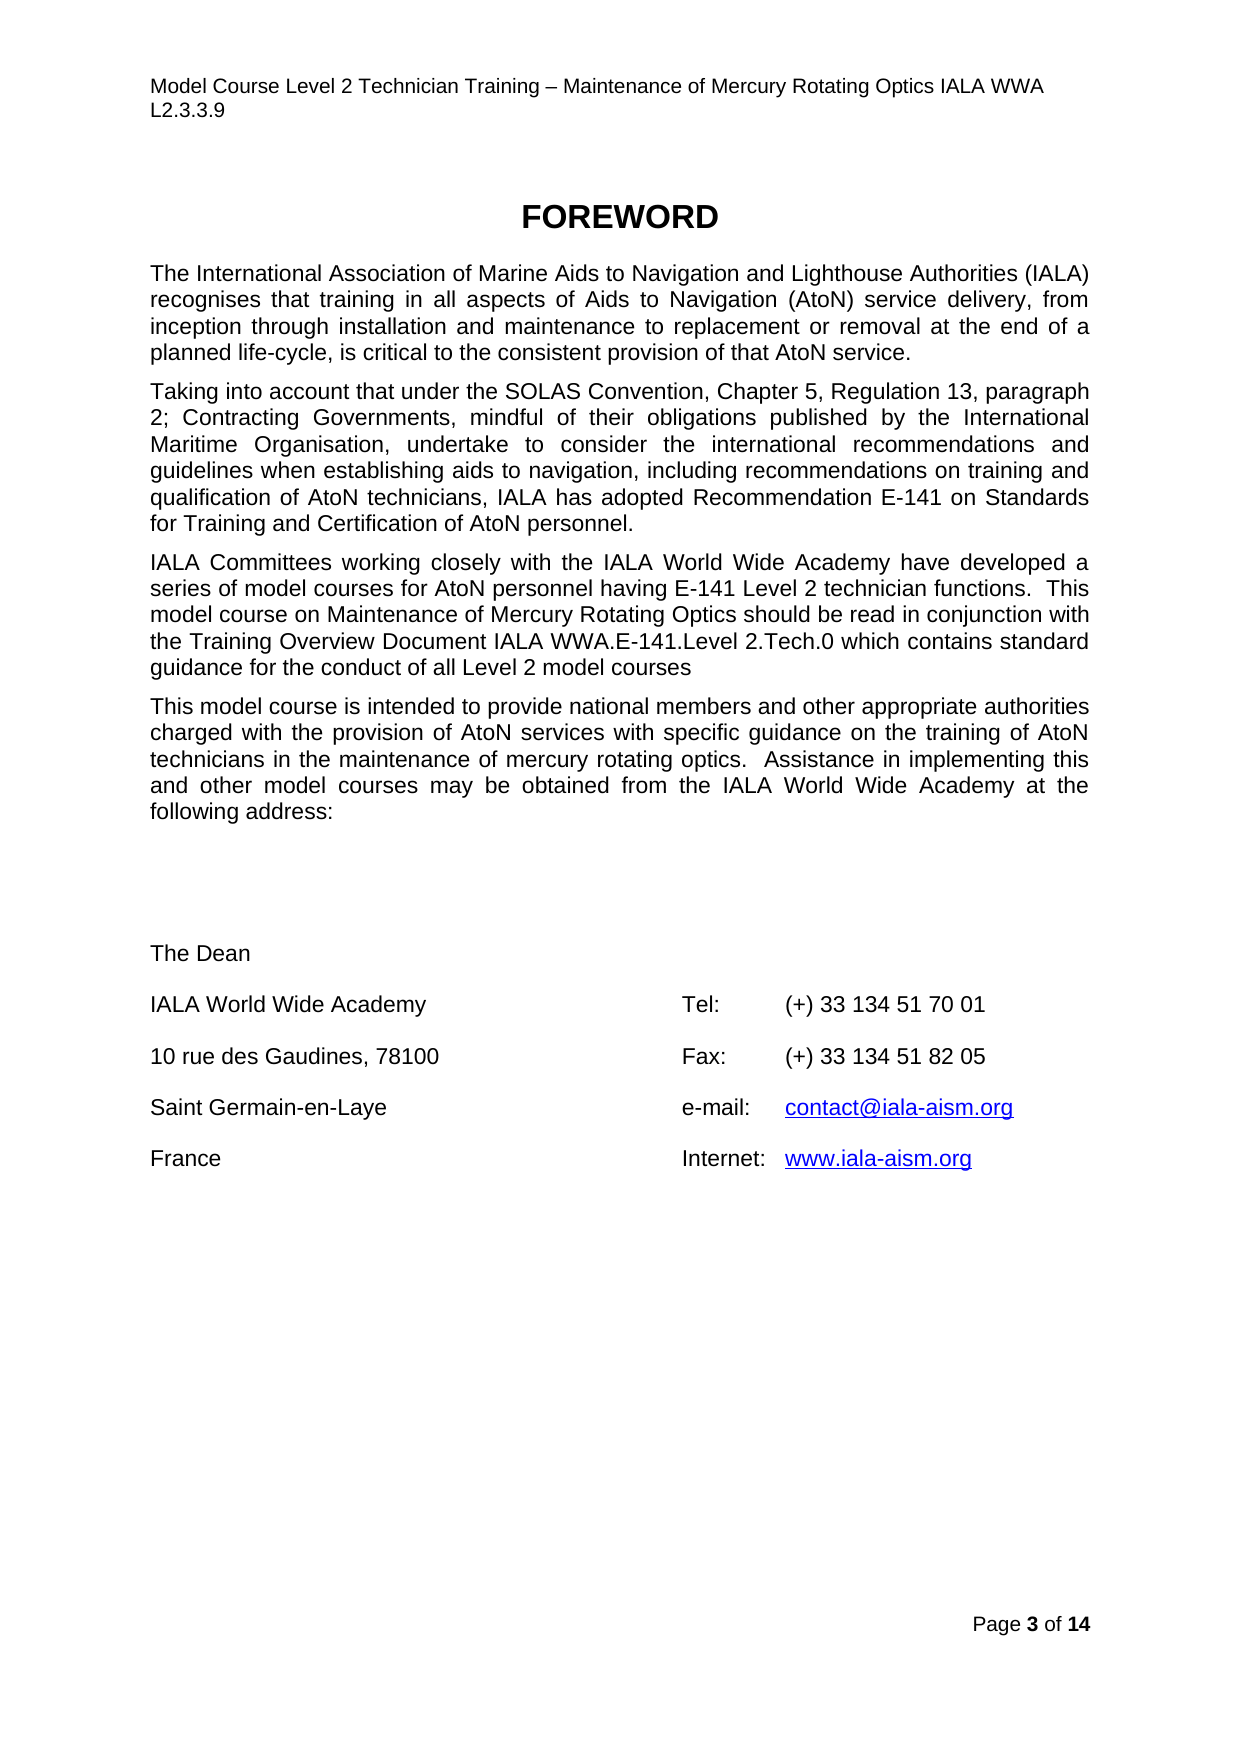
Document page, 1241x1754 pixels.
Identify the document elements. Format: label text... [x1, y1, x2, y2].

text 10 rue des Gaudines, 78100 Fax: (+) 33 134 51 82 05 [150, 1043, 1090, 1069]
text IALA World Wide Academy Tel: (+) 33 134 51 70 01 [150, 991, 1090, 1018]
title FOREWORD [150, 197, 1090, 235]
text This model course is intended to provide national members and other appropriate authorities charged with the provision of AtoN services with specific guidance on the training of AtoN technicians in the maintenance of mercury rotating optics. Assistance in implementing this and other model courses may be obtained from the IALA World Wide Academy at the following address: [150, 693, 1090, 825]
text France Internet: www.iala-aism.org [150, 1145, 1090, 1172]
text The International Association of Marine Aids to Navigation and Lighthouse Authorities (IALA) recognises that training in all aspects of Aids to Navigation (AtoN) service delivery, from inception through installation and maintenance to replacement or removal at the end of a planned life-cycle, is critical to the consistent provision of that AtoN service. [150, 260, 1090, 366]
text Taking into account that under the SOLAS Convention, Chapter 5, Regulation 13, paragraph 2; Contracting Governments, mindful of their obligations published by the International Maritime Organisation, undertake to consider the international recommendations and guidelines when establishing aids to navigation, including recommendations on training and qualification of AtoN technicians, IALA has adopted Recommendation E-141 on Standards for Training and Certification of AtoN personnel. [150, 378, 1090, 536]
text IALA Committees working closely with the IALA World Wide Academy have developed a series of model courses for AtoN personnel having E-141 Level 2 technician functions. This model course on Maintenance of Mercury Rotating Optics should be read in conjunction with the Training Overview Document IALA WWA.E-141.Level 2.Tech.0 which contains standard guidance for the conduct of all Level 2 model courses [150, 549, 1090, 680]
text Saint Germain-en-Laye e-mail: contact@iala-aism.org [150, 1094, 1090, 1120]
text The Dean [150, 940, 1090, 966]
